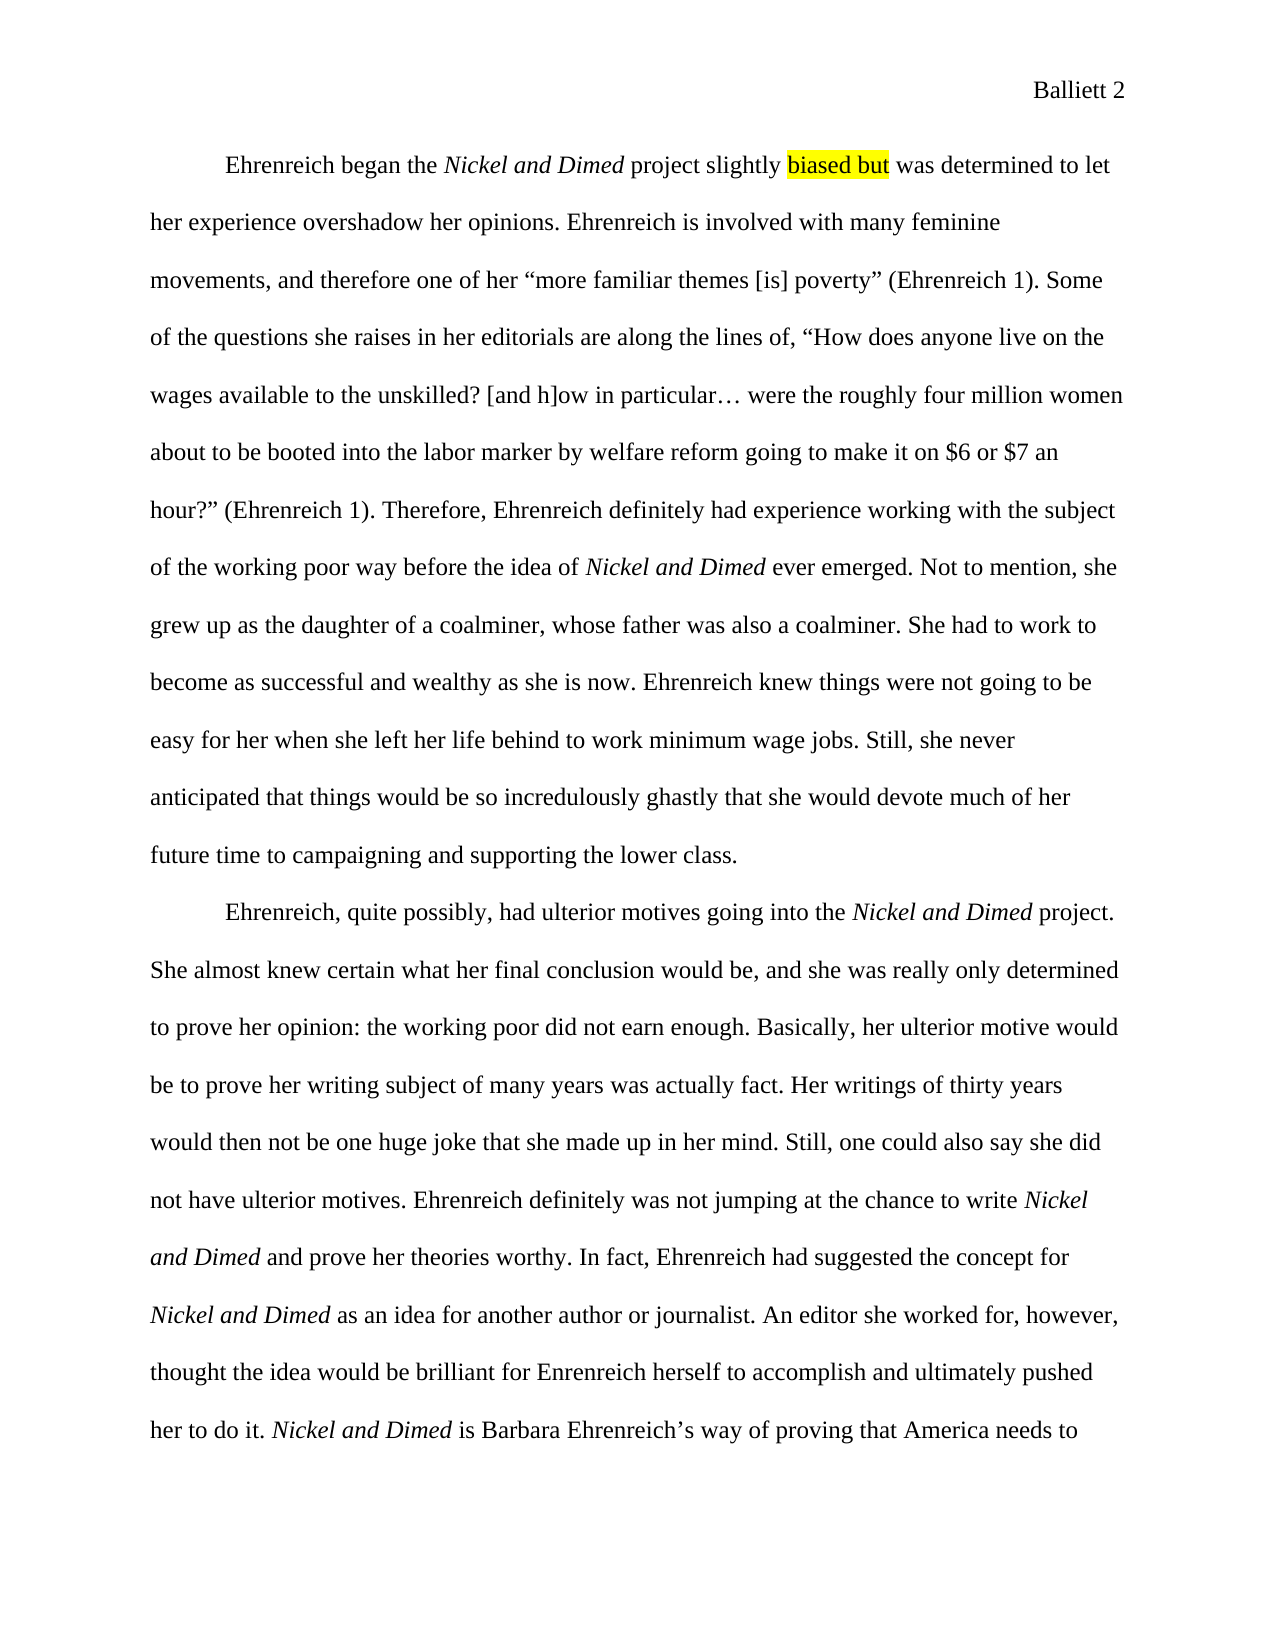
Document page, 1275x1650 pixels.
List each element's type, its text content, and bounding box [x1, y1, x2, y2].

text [150, 897, 1125, 1444]
text Ehrenreich began the Nickel and Dimed project slightly biased but was determined to let her experience overshadow her opinions. Ehrenreich is involved with many feminine movements, and therefore one of her “more familiar themes [is] poverty” (Ehrenreich 1). Some of the questions she raises in her editorials are along the lines of, “How does anyone live on the wages available to the unskilled? [and h]ow in particular… were the roughly four million women about to be booted into the labor marker by welfare reform going to make it on $6 or $7 an hour?” (Ehrenreich 1). Therefore, Ehrenreich definitely had experience working with the subject of the working poor way before the idea of Nickel and Dimed ever emerged. Not to mention, she grew up as the daughter of a coalminer, whose father was also a coalminer. She had to work to become as successful and wealthy as she is now. Ehrenreich knew things were not going to be easy for her when she left her life behind to work minimum wage jobs. Still, she never anticipated that things would be so incredulously ghastly that she would devote much of her future time to campaigning and supporting the lower class. [150, 150, 1125, 869]
